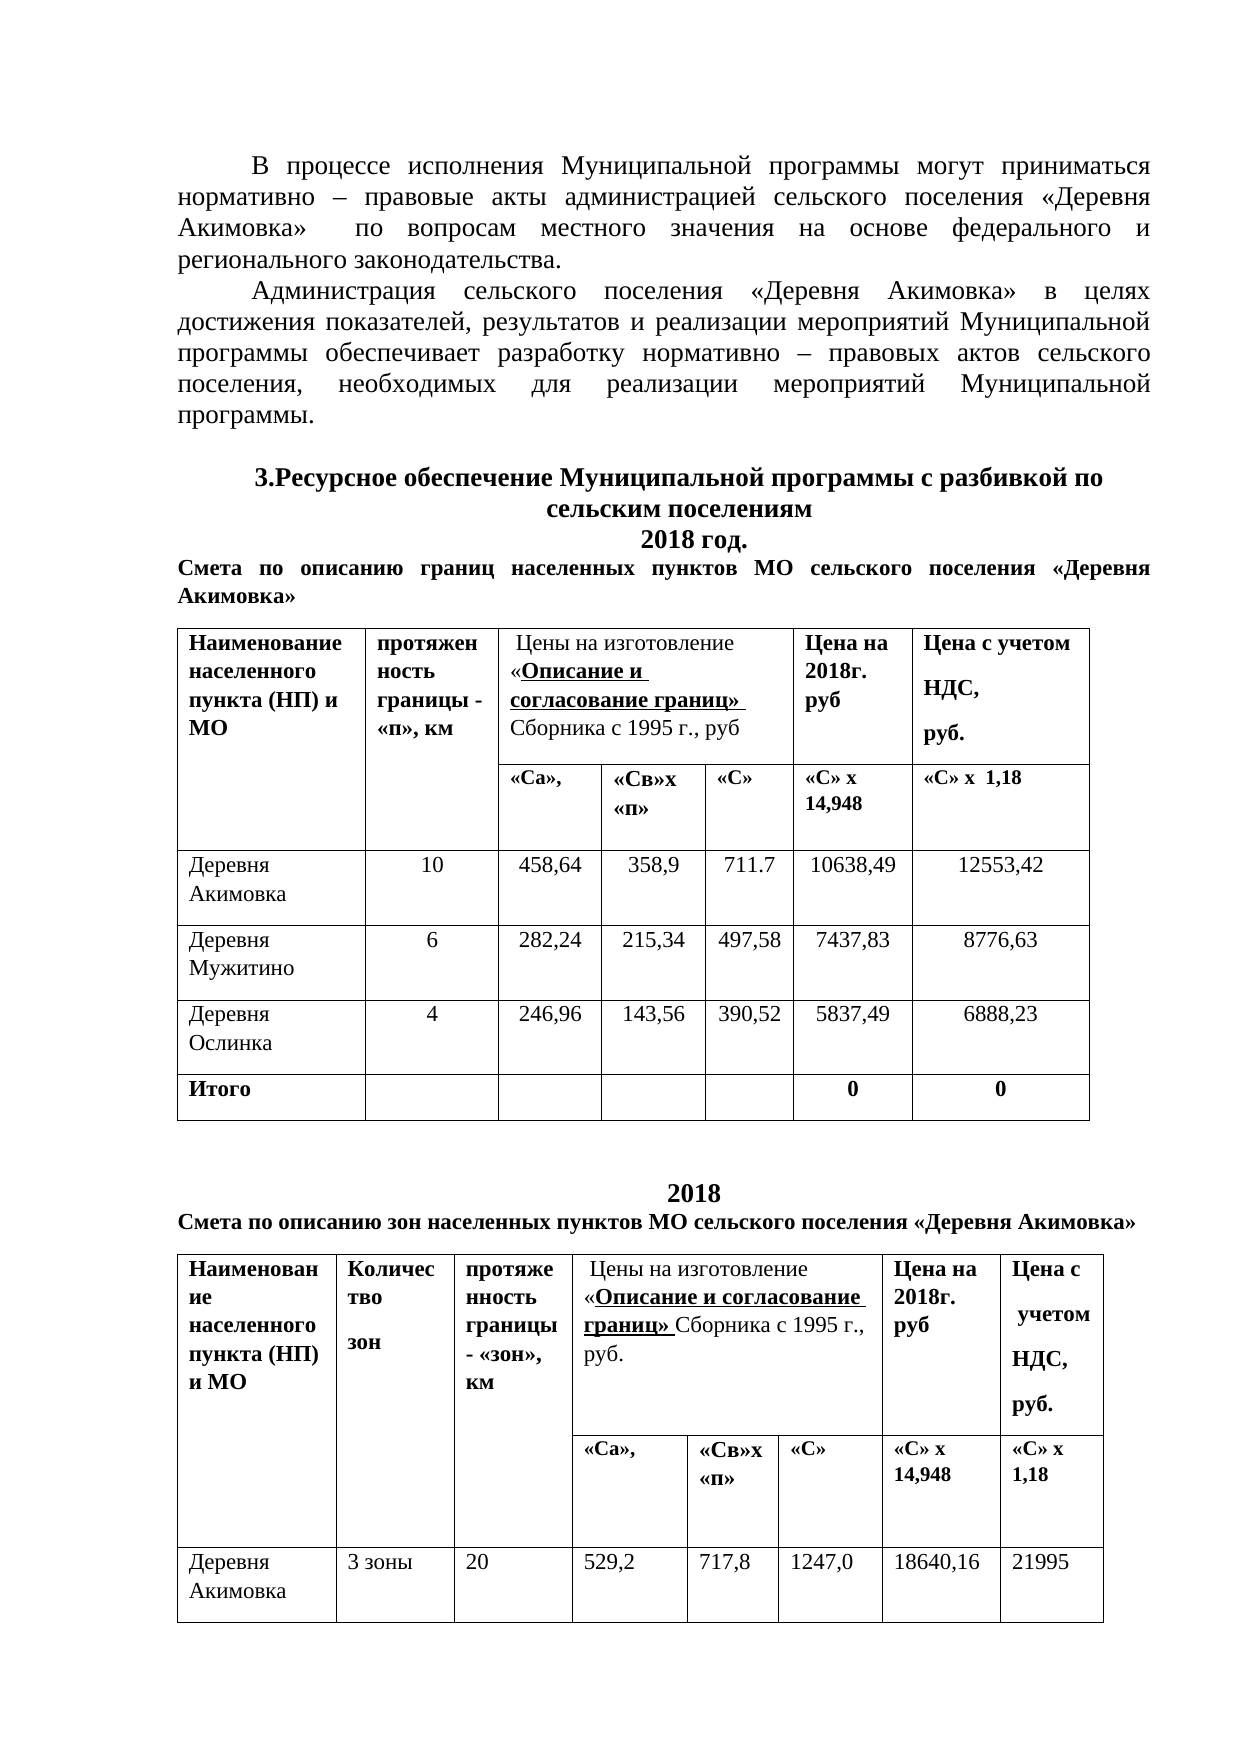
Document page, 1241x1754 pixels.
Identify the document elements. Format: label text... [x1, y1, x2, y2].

table_cell 10 [366, 851, 498, 925]
table_cell «С» х 1,18 [913, 765, 1089, 850]
table_cell [602, 1075, 705, 1120]
table_cell 5837,49 [794, 1001, 912, 1074]
table_cell 6 [366, 926, 498, 999]
text 3.Ресурсное обеспечение Муниципальной программы с разбивкой по сельским поселениям [207, 461, 1152, 523]
table_cell [366, 1075, 498, 1120]
table_cell «Св»х «п» [688, 1436, 778, 1547]
table_cell [499, 1075, 601, 1120]
table_cell Деревня Ослинка [178, 1001, 365, 1074]
table_header Цены на изготовление «Описание и согласование границ» Сборника с 1995 г., руб [499, 629, 793, 764]
table_cell 3 зоны Ж1,С2,С1 [337, 1548, 454, 1622]
table_cell 529,2 [573, 1548, 687, 1622]
table_cell 1247,0 [779, 1548, 882, 1622]
table_cell 282,24 [499, 926, 601, 999]
table_cell 711.7 [706, 851, 793, 925]
table_cell 6888,23 [913, 1001, 1089, 1074]
table_header Цена на 2018г. руб [794, 629, 912, 764]
table_cell Итого [178, 1075, 365, 1120]
table_cell 4 [366, 1001, 498, 1074]
table_cell 21995 [1001, 1548, 1103, 1622]
table_header Наименование населенного пункта (НП) и МО [178, 1255, 336, 1547]
text 2018 год. [177, 523, 1152, 554]
table_cell 246,96 [499, 1001, 601, 1074]
table_cell 28218,28 [913, 1075, 1089, 1120]
table_cell «С» х 14,948 [794, 765, 912, 850]
table_cell 23913,81 [794, 1075, 912, 1120]
table_cell 10638,49 [794, 851, 912, 925]
table_cell 215,34 [602, 926, 705, 999]
table_cell 390,52 [706, 1001, 793, 1074]
table_cell 358,9 [602, 851, 705, 925]
text Смета по описанию зон населенных пунктов МО сельского поселения «Деревня Акимовка» [177, 1208, 1152, 1235]
table_header Цены на изготовление «Описание и согласование границ» Сборника с ., руб. [573, 1255, 882, 1435]
table_cell «С» [779, 1436, 882, 1547]
table_header Наименование населенного пункта (НП) и МО [178, 629, 365, 850]
table_cell 20 [455, 1548, 572, 1622]
table_cell 143,56 [602, 1001, 705, 1074]
table_cell «Са», [573, 1436, 687, 1547]
table_cell 8776,63 [913, 926, 1089, 999]
table_cell «Св»х «п» [602, 765, 705, 850]
table_cell Деревня Акимовка [178, 1548, 336, 1622]
table_cell «С» х 1,18 [1001, 1436, 1103, 1547]
text В процессе исполнения Муниципальной программы могут приниматься нормативно – правовые акты администрацией сельского поселения «Деревня Акимовка» по вопросам местного значения на основе федерального и регионального законодательства. [177, 149, 1152, 274]
table_cell 497,58 [706, 926, 793, 999]
table_cell «С» х 14,948 [883, 1436, 1000, 1547]
table_header протяженность границы - «зон», км [455, 1255, 572, 1547]
table_cell [706, 1075, 793, 1120]
table_cell «Са», [499, 765, 601, 850]
table_header Количество зон [337, 1255, 454, 1547]
table_header Цена с учетом НДС, руб. [1001, 1255, 1103, 1435]
text Смета по описанию границ населенных пунктов МО сельского поселения «Деревня Акимовка» [177, 554, 1152, 609]
table_cell 7437,83 [794, 926, 912, 999]
table_header Цена с учетом НДС, руб. [913, 629, 1089, 764]
table_header протяженность границы - «п», км [366, 629, 498, 850]
table_cell 12553,42 [913, 851, 1089, 925]
table_cell 717,8 [688, 1548, 778, 1622]
table_cell «С» [706, 765, 793, 850]
table_cell Деревня Мужитино [178, 926, 365, 999]
text Администрация сельского поселения «Деревня Акимовка» в целях достижения показателей, результатов и реализации мероприятий Муниципальной программы обеспечивает разработку нормативно – правовых актов сельского поселения, необходимых для реализации мероприятий Муниципальной программы. [177, 274, 1152, 429]
table_cell Деревня Акимовка [178, 851, 365, 925]
table_cell 18640,16 [883, 1548, 1000, 1622]
table_header Цена на 2018г. руб [883, 1255, 1000, 1435]
text 2018 [177, 1177, 1152, 1208]
table_cell 458,64 [499, 851, 601, 925]
